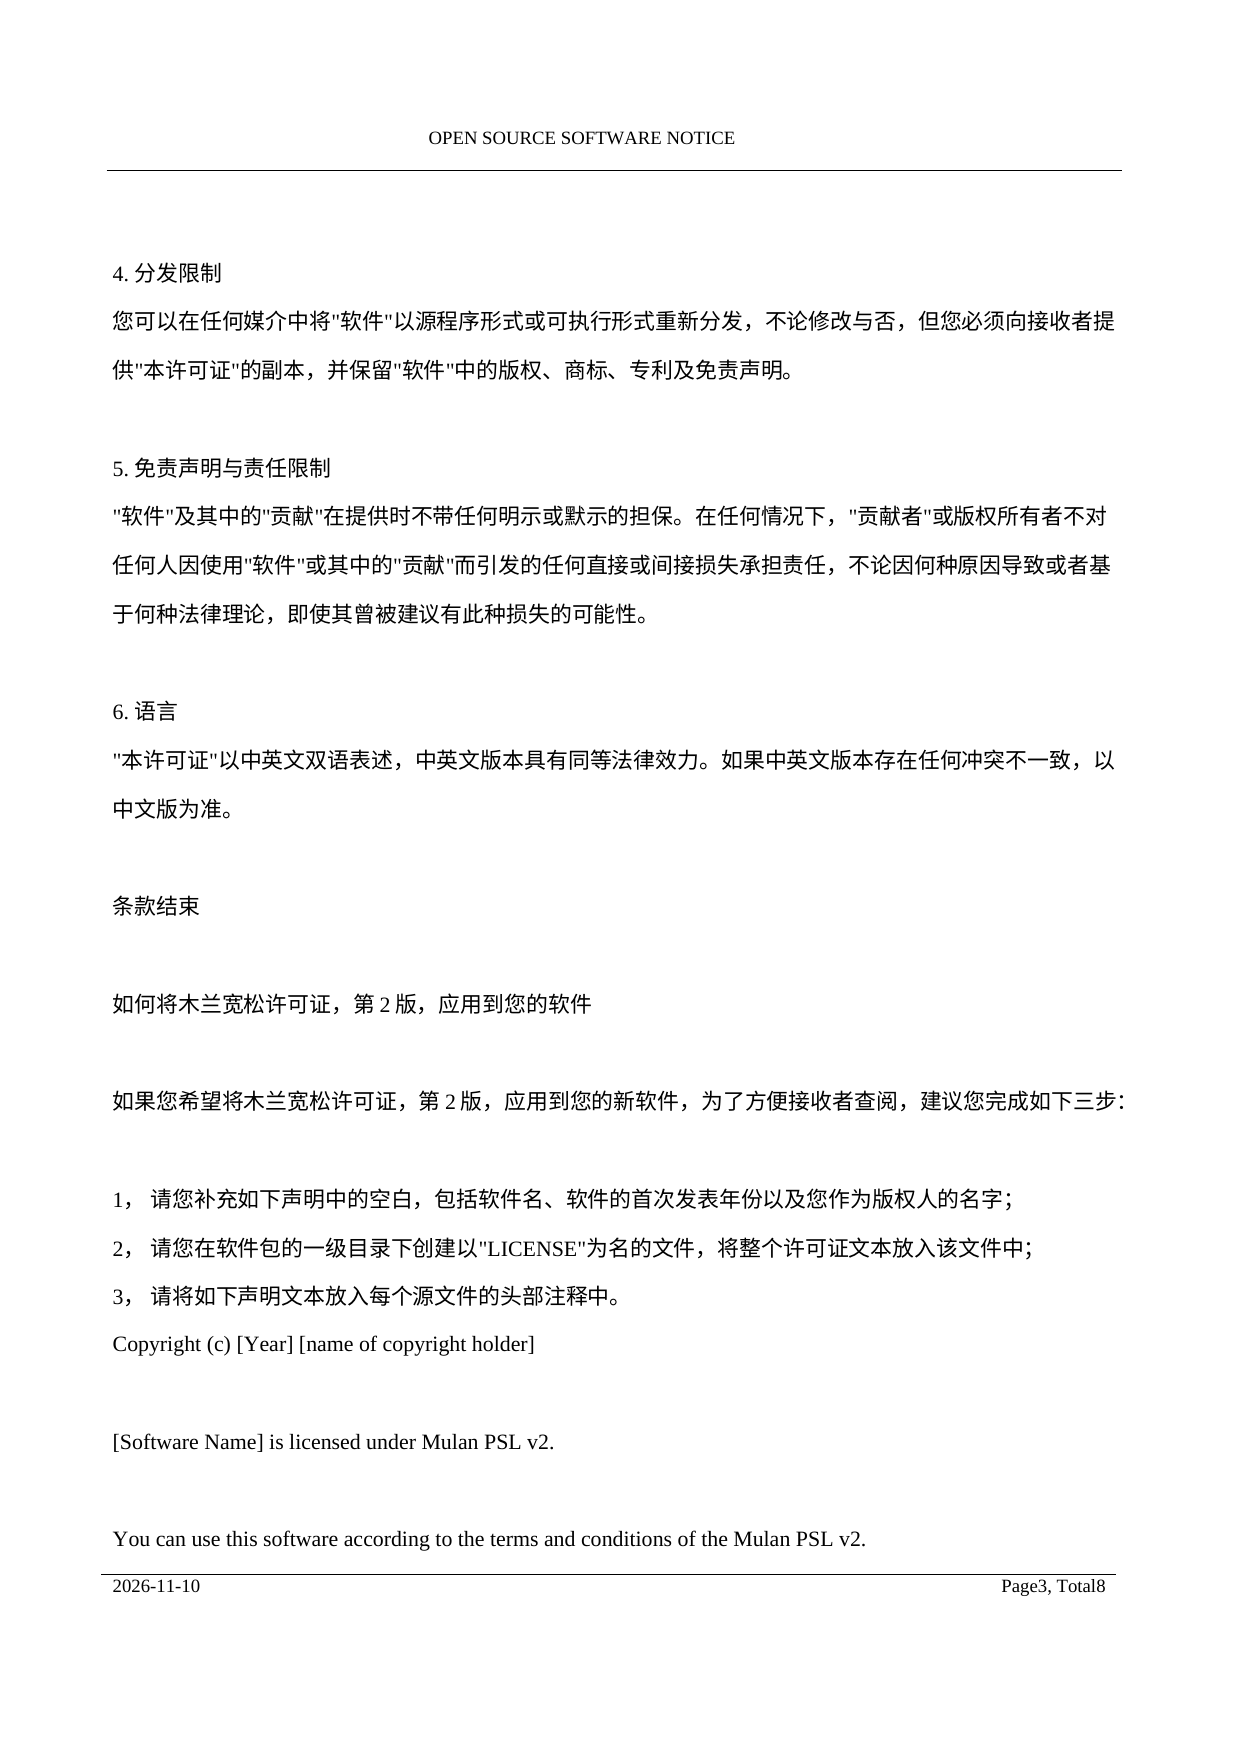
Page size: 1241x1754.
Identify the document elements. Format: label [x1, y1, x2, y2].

text [112, 206, 1128, 1555]
